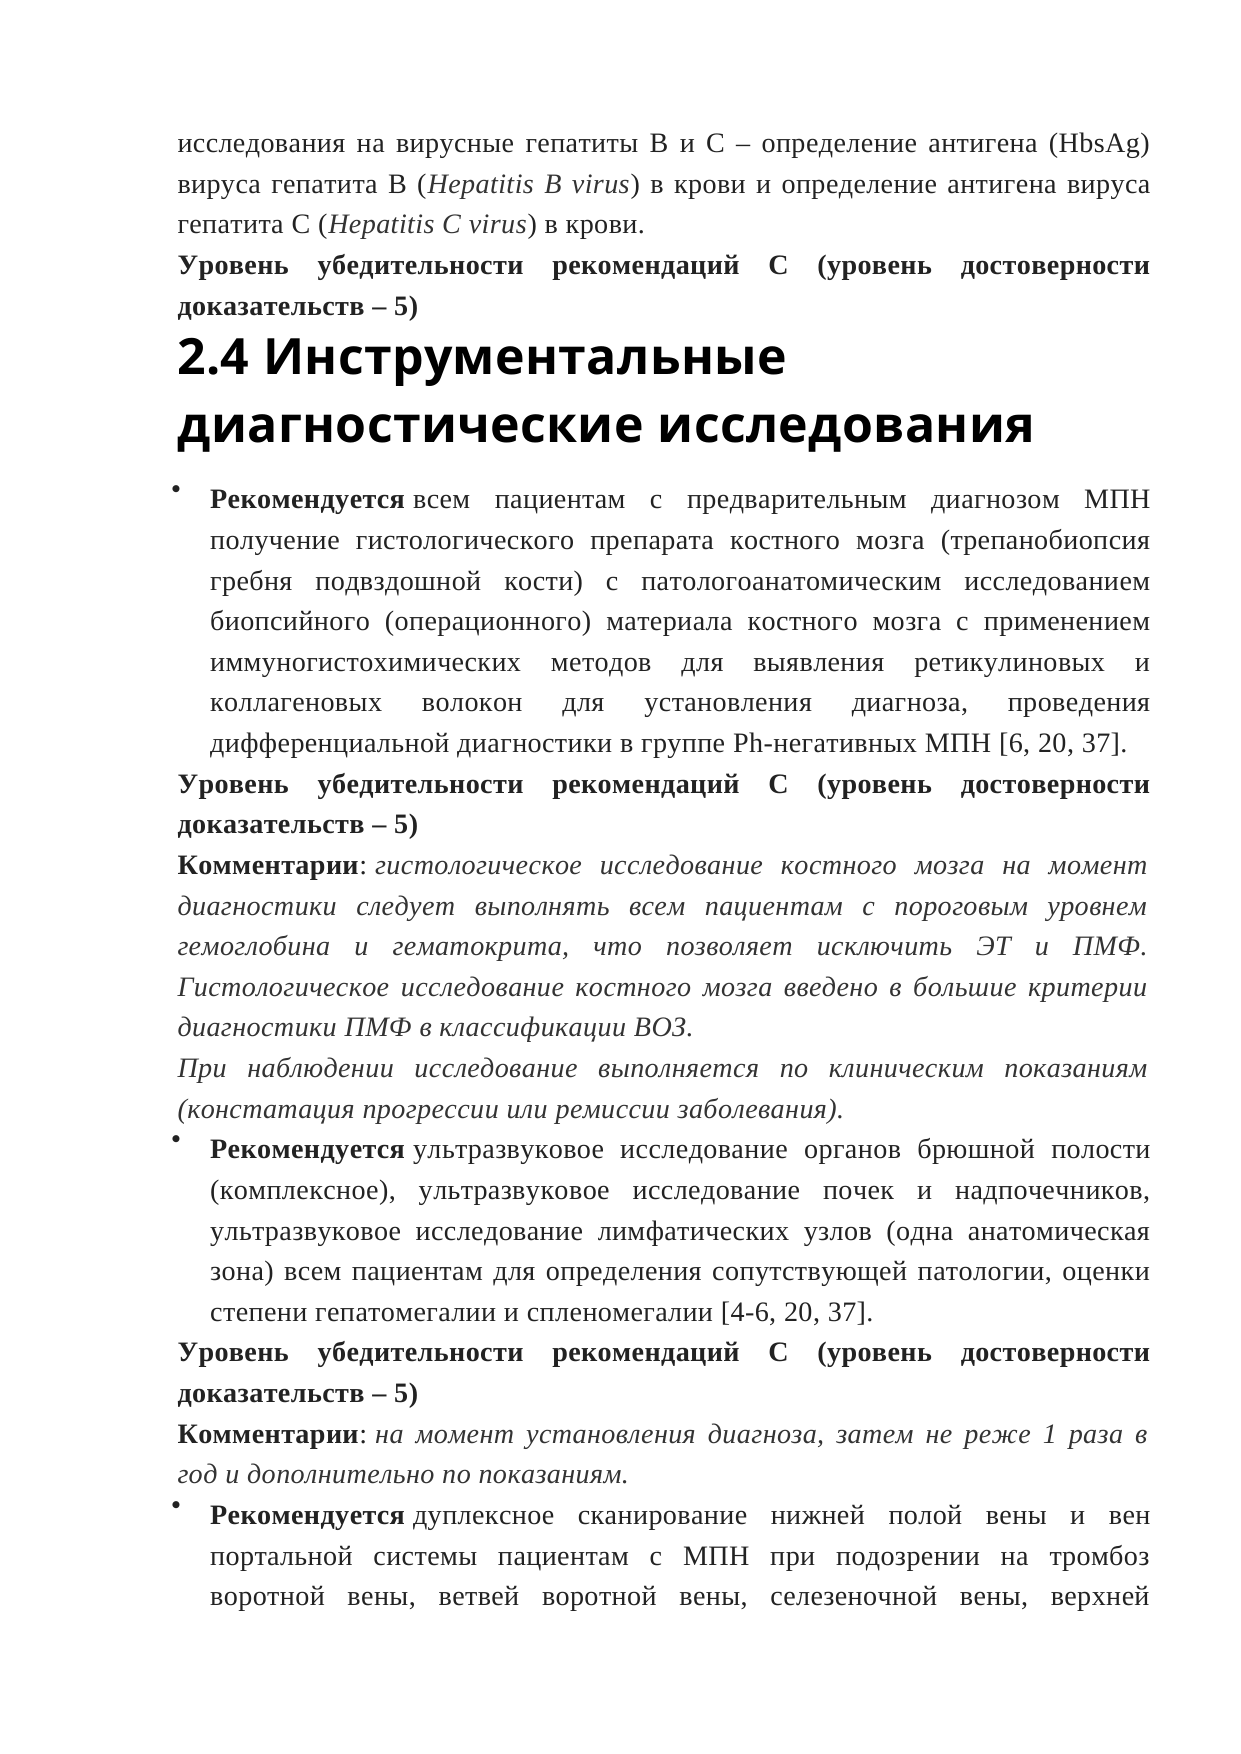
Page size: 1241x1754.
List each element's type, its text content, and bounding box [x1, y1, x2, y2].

text Уровень убедительности рекомендаций C (уровень достоверности доказательств – 5) [177, 240, 1152, 321]
text Комментарии: на момент установления диагноза, затем не реже 1 раза в год и дополнительно по показаниям. [177, 1408, 1152, 1490]
text 2.4 Инструментальные диагностические исследования [177, 321, 1152, 457]
list Рекомендуется всем пациентам с предварительным диагнозом МПН получение гистологического препарата костного мозга (трепанобиопсия гребня подвздошной кости) с патологоанатомическим исследованием биопсийного (операционного) материала костного мозга с применением иммуногистохимических методов для выявления ретикулиновых и коллагеновых волокон для установления диагноза, проведения дифференциальной диагностики в группе Ph-негативных МПН [6, 20, 37]. [172, 474, 1152, 758]
text Комментарии: гистологическое исследование костного мозга на момент диагностики следует выполнять всем пациентам с пороговым уровнем гемоглобина и гематокрита, что позволяет исключить ЭТ и ПМФ. Гистологическое исследование костного мозга введено в большие критерии диагностики ПМФ в классификации ВОЗ. [177, 840, 1152, 1043]
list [172, 1490, 1152, 1612]
text исследования на вирусные гепатиты В и С – определение антигена (HbsAg) вируса гепатита B (Hepatitis B virus) в крови и определение антигена вируса гепатита C (Hepatitis C virus) в крови. [177, 118, 1152, 240]
list Рекомендуется ультразвуковое исследование органов брюшной полости (комплексное), ультразвуковое исследование почек и надпочечников, ультразвуковое исследование лимфатических узлов (одна анатомическая зона) всем пациентам для определения сопутствующей патологии, оценки степени гепатомегалии и спленомегалии [4-6, 20, 37]. [172, 1124, 1152, 1327]
text Уровень убедительности рекомендаций C (уровень достоверности доказательств – 5) [177, 1327, 1152, 1408]
text Уровень убедительности рекомендаций C (уровень достоверности доказательств – 5) [177, 758, 1152, 840]
text При наблюдении исследование выполняется по клиническим показаниям (констатация прогрессии или ремиссии заболевания). [177, 1043, 1152, 1124]
